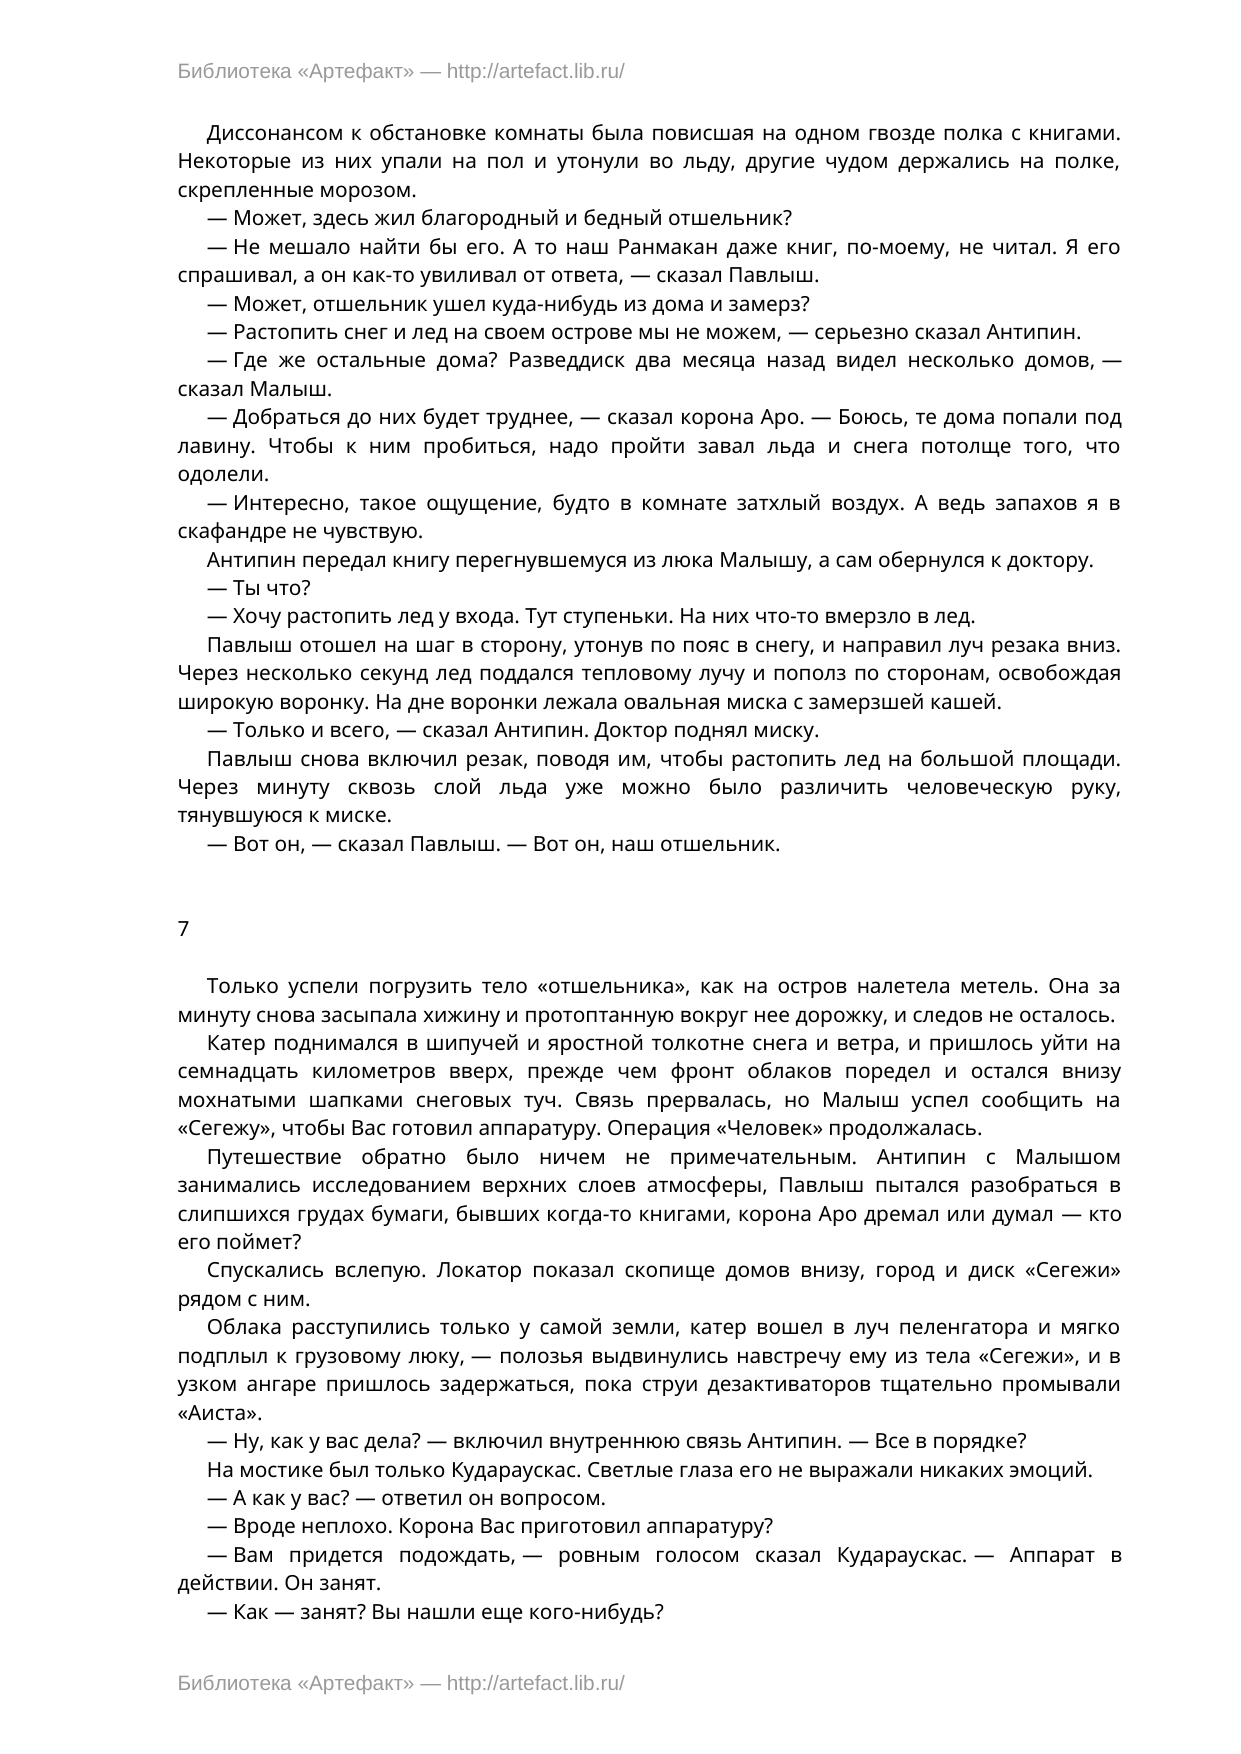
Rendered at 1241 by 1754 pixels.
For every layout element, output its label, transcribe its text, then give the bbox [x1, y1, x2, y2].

text Павлыш снова включил резак, поводя им, чтобы растопить лед на большой площади. Через минуту сквозь слой льда уже можно было различить человеческую руку, тянувшуюся к миске. [177, 744, 1122, 829]
text Диссонансом к обстановке комнаты была повисшая на одном гвозде полка с книгами. Некоторые из них упали на пол и утонули во льду, другие чудом держались на полке, скрепленные морозом. [177, 118, 1122, 203]
text Катер поднимался в шипучей и яростной толкотне снега и ветра, и пришлось уйти на семнадцать километров вверх, прежде чем фронт облаков поредел и остался внизу мохнатыми шапками снеговых туч. Связь прервалась, но Малыш успел сообщить на «Сегежу», чтобы Вас готовил аппаратуру. Операция «Человек» продолжалась. [177, 1028, 1122, 1142]
text — Вам придется подождать, — ровным голосом сказал Кудараускас. — Аппарат в действии. Он занят. [177, 1540, 1122, 1597]
text — Ты что? [177, 573, 1122, 602]
text — Растопить снег и лед на своем острове мы не можем, — серьезно сказал Антипин. [177, 317, 1122, 346]
text — Интересно, такое ощущение, будто в комнате затхлый воздух. А ведь запахов я в скафандре не чувствую. [177, 488, 1122, 545]
text — Вроде неплохо. Корона Вас приготовил аппаратуру? [177, 1512, 1122, 1540]
text — Только и всего, — сказал Антипин. Доктор поднял миску. [177, 715, 1122, 744]
text — Может, здесь жил благородный и бедный отшельник? [177, 203, 1122, 232]
text Павлыш отошел на шаг в сторону, утонув по пояс в снегу, и направил луч резака вниз. Через несколько секунд лед поддался тепловому лучу и пополз по сторонам, освобождая широкую воронку. На дне воронки лежала овальная миска с замерзшей кашей. [177, 630, 1122, 715]
text Облака расступились только у самой земли, катер вошел в луч пеленгатора и мягко подплыл к грузовому люку, — полозья выдвинулись навстречу ему из тела «Сегежи», и в узком ангаре пришлось задержаться, пока струи дезактиваторов тщательно промывали «Аиста». [177, 1312, 1122, 1426]
text — Может, отшельник ушел куда-нибудь из дома и замерз? [177, 289, 1122, 317]
subtitle 7 [177, 914, 1122, 943]
text — Где же остальные дома? Разведдиск два месяца назад видел несколько домов, — сказал Малыш. [177, 346, 1122, 402]
text Только успели погрузить тело «отшельника», как на остров налетела метель. Она за минуту снова засыпала хижину и протоптанную вокруг нее дорожку, и следов не осталось. [177, 971, 1122, 1028]
text Спускались вслепую. Локатор показал скопище домов внизу, город и диск «Сегежи» рядом с ним. [177, 1256, 1122, 1312]
text Антипин передал книгу перегнувшемуся из люка Малышу, а сам обернулся к доктору. [177, 545, 1122, 573]
text — Вот он, — сказал Павлыш. — Вот он, наш отшельник. [177, 829, 1122, 857]
text — А как у вас? — ответил он вопросом. [177, 1483, 1122, 1512]
text Путешествие обратно было ничем не примечательным. Антипин с Малышом занимались исследованием верхних слоев атмосферы, Павлыш пытался разобраться в слипшихся грудах бумаги, бывших когда-то книгами, корона Аро дремал или думал — кто его поймет? [177, 1142, 1122, 1256]
text На мостике был только Кудараускас. Светлые глаза его не выражали никаких эмоций. [177, 1455, 1122, 1483]
text — Хочу растопить лед у входа. Тут ступеньки. На них что-то вмерзло в лед. [177, 602, 1122, 630]
text — Добраться до них будет труднее, — сказал корона Аро. — Боюсь, те дома попали под лавину. Чтобы к ним пробиться, надо пройти завал льда и снега потолще того, что одолели. [177, 402, 1122, 488]
text — Как — занят? Вы нашли еще кого-нибудь? [177, 1597, 1122, 1625]
text — Ну, как у вас дела? — включил внутреннюю связь Антипин. — Все в порядке? [177, 1426, 1122, 1455]
text — Не мешало найти бы его. А то наш Ранмакан даже книг, по-моему, не читал. Я его спрашивал, а он как-то увиливал от ответа, — сказал Павлыш. [177, 232, 1122, 289]
